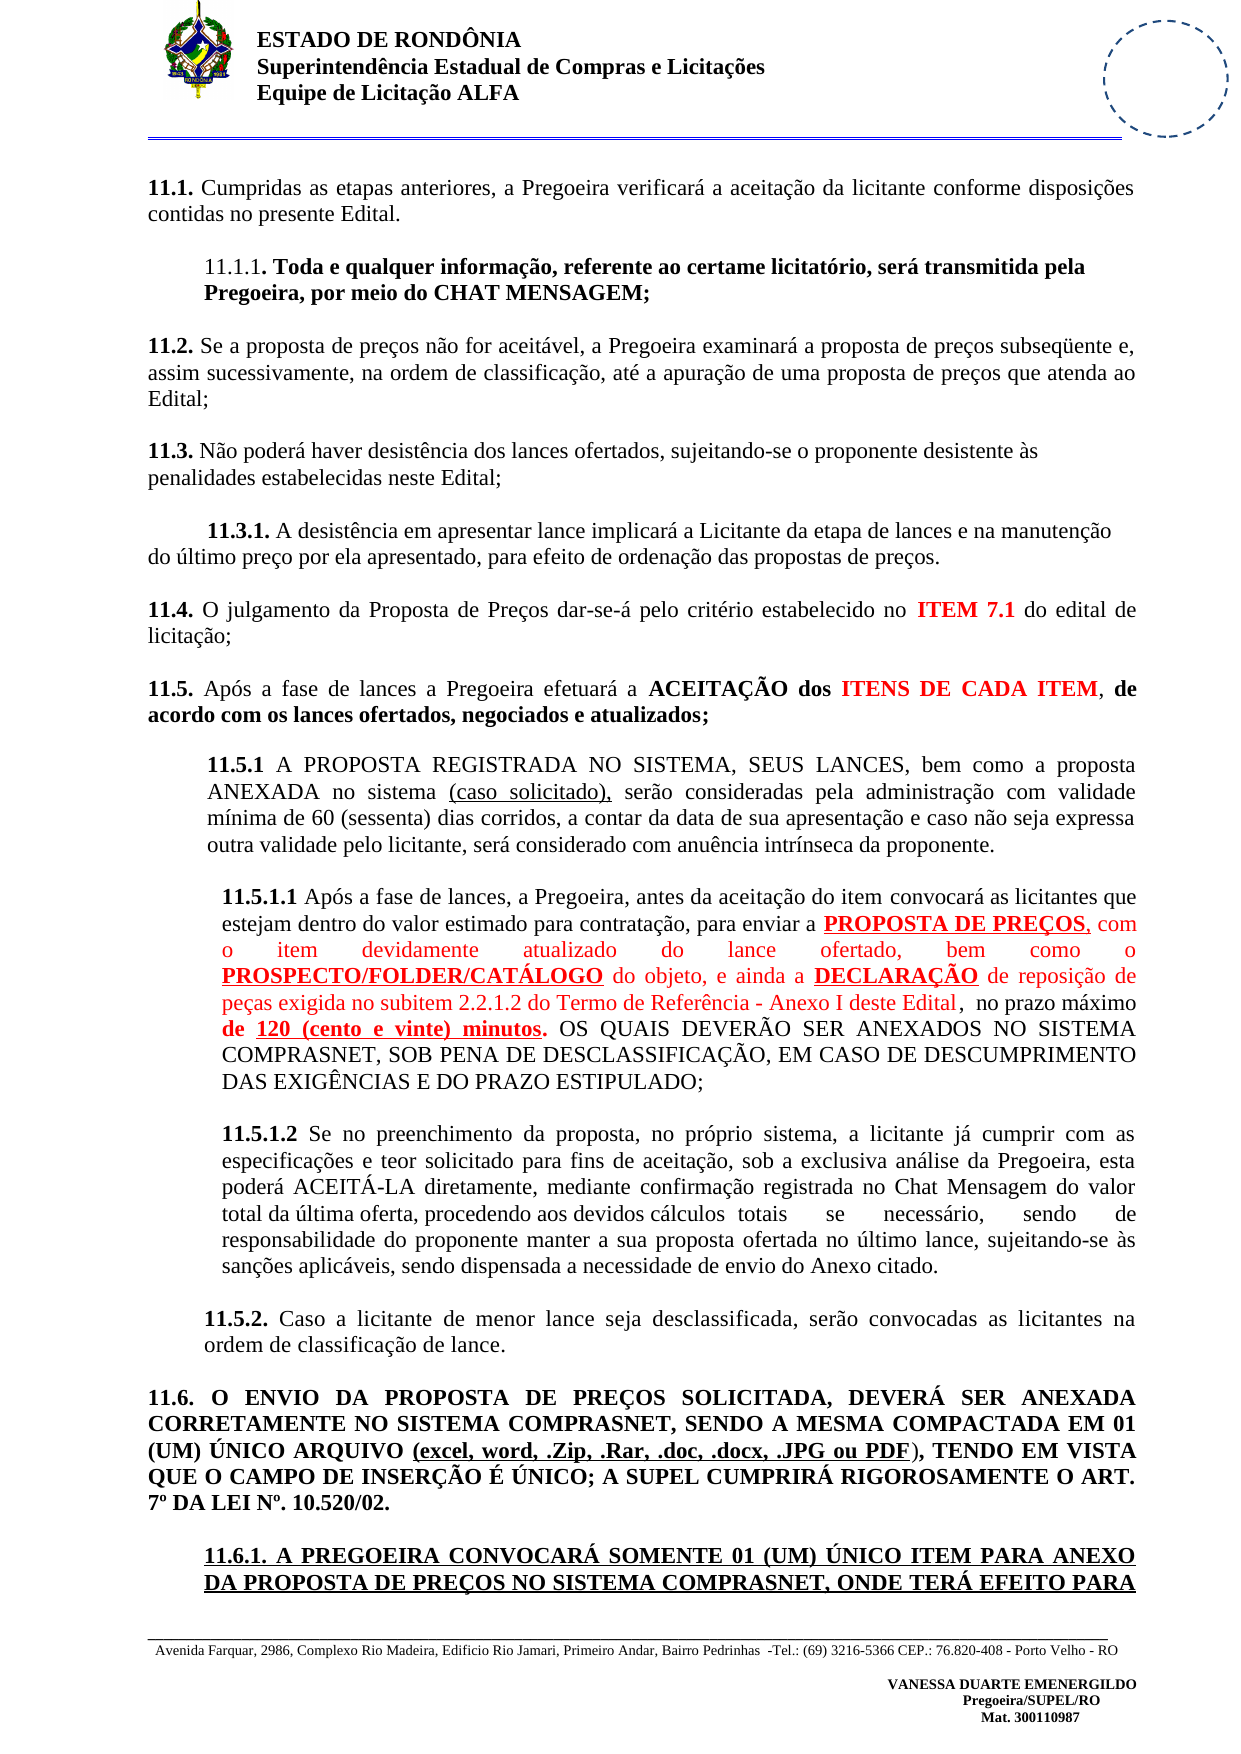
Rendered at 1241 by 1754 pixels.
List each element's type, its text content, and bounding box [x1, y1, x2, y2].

text 11.2. Se a proposta de preços não for aceitável, a Pregoeira examinará a proposta de preços subseqüente e, assim sucessivamente, na ordem de classificação, até a apuração de uma proposta de preços que atenda ao Edital; [148, 332, 1137, 411]
picture [162, 0, 235, 100]
text 11.6. O ENVIO DA PROPOSTA DE PREÇOS SOLICITADA, DEVERÁ SER ANEXADA CORRETAMENTE NO SISTEMA COMPRASNET, SENDO A MESMA COMPACTADA EM 01 (UM) ÚNICO ARQUIVO (excel, word, .Zip, .Rar, .doc, .docx, .JPG ou PDF), TENDO EM VISTA QUE O CAMPO DE INSERÇÃO É ÚNICO; A SUPEL CUMPRIRÁ RIGOROSAMENTE O ART. 7º DA LEI Nº. 10.520/02. [148, 1384, 1137, 1516]
text 11.3.1. A desistência em apresentar lance implicará a Licitante da etapa de lances e na manutenção do último preço por ela apresentado, para efeito de ordenação das propostas de preços. [148, 517, 1137, 569]
text 11.1.1. Toda e qualquer informação, referente ao certame licitatório, será transmitida pela Pregoeira, por meio do CHAT MENSAGEM; [204, 253, 1137, 306]
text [204, 1542, 1137, 1595]
text 11.4. O julgamento da Proposta de Preços dar-se-á pelo critério estabelecido no ITEM 7.1 do edital de licitação; [148, 596, 1137, 648]
text 11.5.1.1 Após a fase de lances, a Pregoeira, antes da aceitação do item convocará as licitantes que estejam dentro do valor estimado para contratação, para enviar a PROPOSTA DE PREÇOS, com o item devidamente atualizado do lance ofertado, bem como o PROSPECTO/FOLDER/CATÁLOGO do objeto, e ainda a DECLARAÇÃO de reposição de peças exigida no subitem 2.2.1.2 do Termo de Referência - Anexo I deste Edital, no prazo máximo de 120 (cento e vinte) minutos. OS QUAIS DEVERÃO SER ANEXADOS NO SISTEMA COMPRASNET, SOB PENA DE DESCLASSIFICAÇÃO, EM CASO DE DESCUMPRIMENTO DAS EXIGÊNCIAS E DO PRAZO ESTIPULADO; [148, 883, 1137, 1094]
text 11.5.1.2 Se no preenchimento da proposta, no próprio sistema, a licitante já cumprir com as especificações e teor solicitado para fins de aceitação, sob a exclusiva análise da Pregoeira, esta poderá ACEITÁ-LA diretamente, mediante confirmação registrada no Chat Mensagem do valor total da última oferta, procedendo aos devidos cálculos totais se necessário, sendo de responsabilidade do proponente manter a sua proposta ofertada no último lance, sujeitando-se às sanções aplicáveis, sendo dispensada a necessidade de envio do Anexo citado. [222, 1121, 1137, 1279]
text 11.1. Cumpridas as etapas anteriores, a Pregoeira verificará a aceitação da licitante conforme disposições contidas no presente Edital. [148, 174, 1137, 227]
text 11.5.1 A PROPOSTA REGISTRADA NO SISTEMA, SEUS LANCES, bem como a proposta ANEXADA no sistema (caso solicitado), serão consideradas pela administração com validade mínima de 60 (sessenta) dias corridos, a contar da data de sua apresentação e caso não seja expressa outra validade pelo licitante, será considerado com anuência intrínseca da proponente. [207, 752, 1137, 857]
text 11.3. Não poderá haver desistência dos lances ofertados, sujeitando-se o proponente desistente às penalidades estabelecidas neste Edital; [148, 438, 1137, 490]
text 11.5.2. Caso a licitante de menor lance seja desclassificada, serão convocadas as licitantes na ordem de classificação de lance. [204, 1305, 1137, 1358]
text 11.5. Após a fase de lances a Pregoeira efetuará a ACEITAÇÃO dos ITENS DE CADA ITEM, de acordo com os lances ofertados, negociados e atualizados; [148, 675, 1137, 727]
